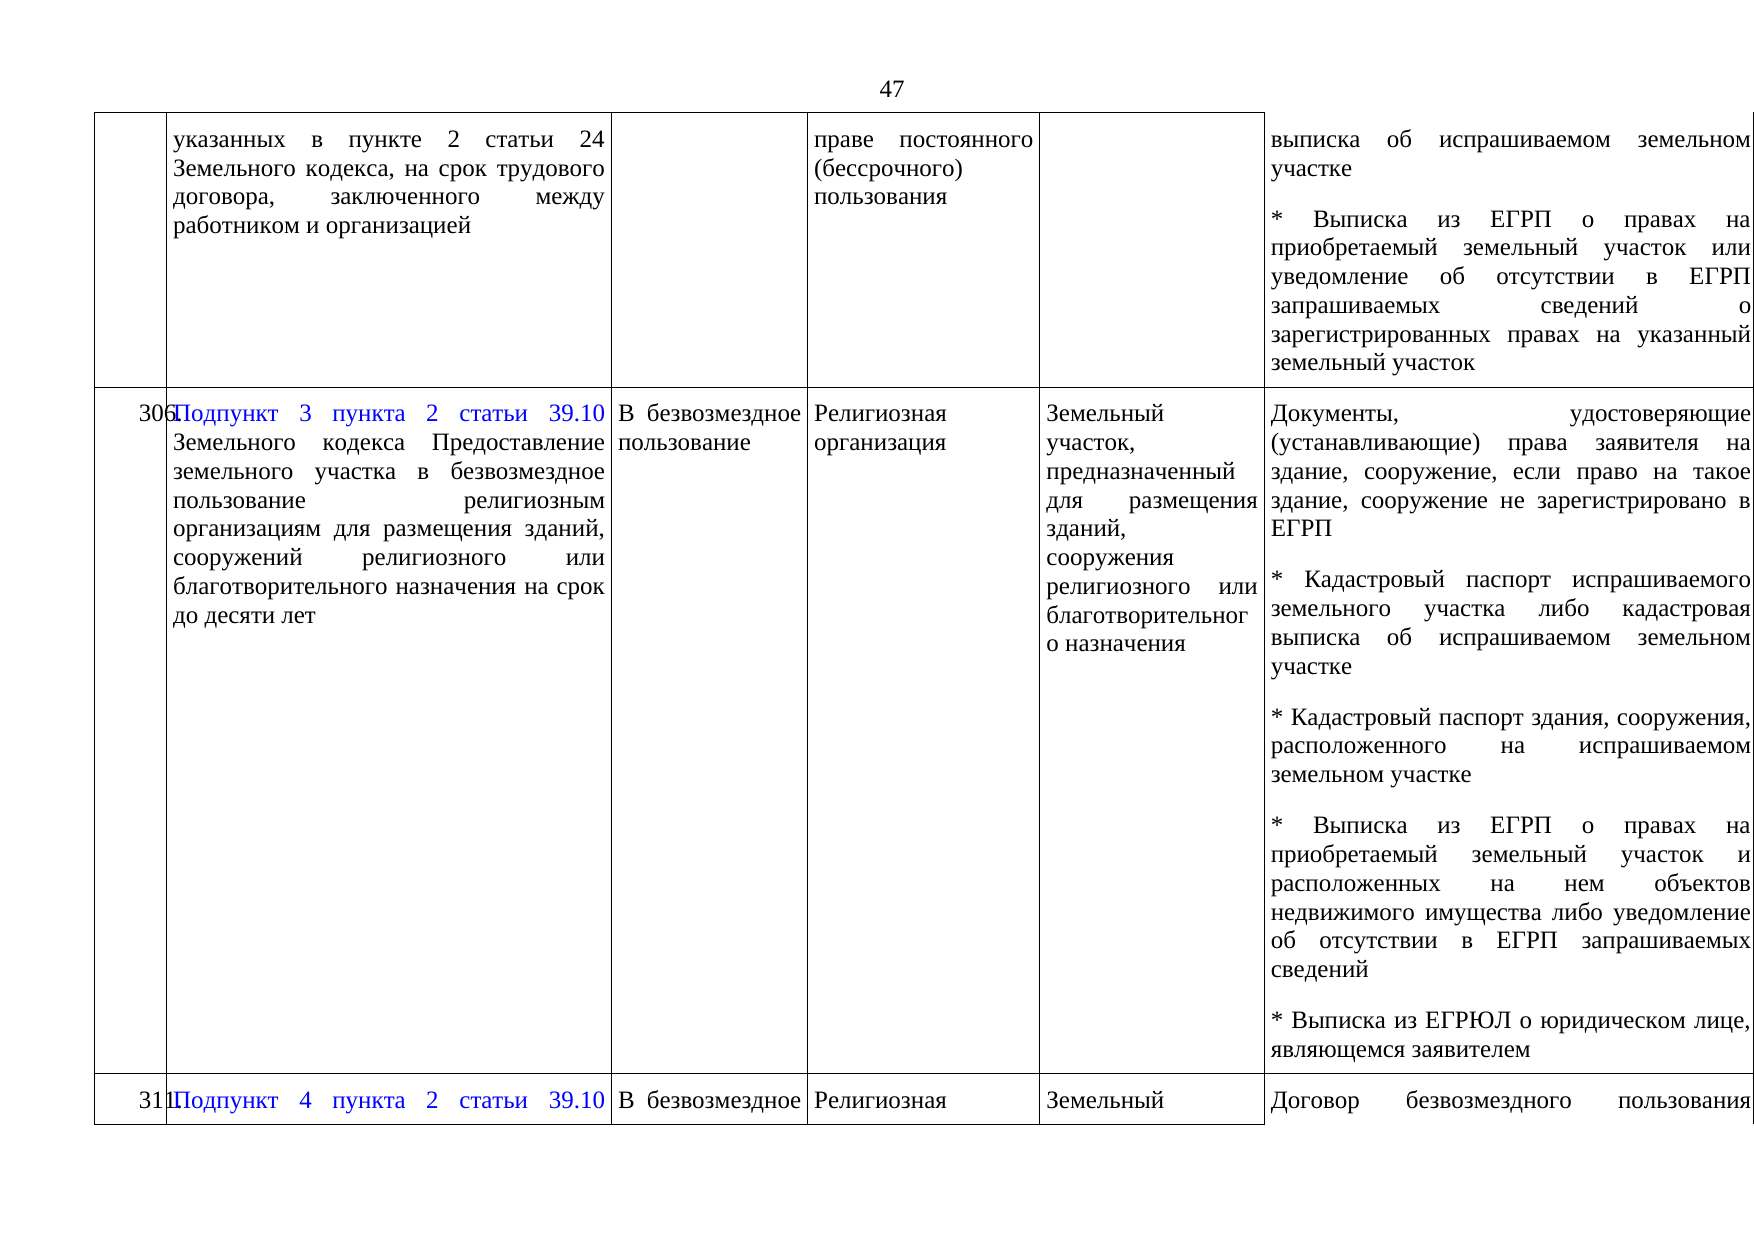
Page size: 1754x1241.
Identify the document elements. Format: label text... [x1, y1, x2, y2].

table_cell Документы, удостоверяющие (устанавливающие) права заявителя на здание, сооружение, если право на такое здание, сооружение не зарегистрировано в ЕГРП [1265, 388, 1753, 553]
table_cell * Выписка из ЕГРЮЛ о юридическом лице, являющемся заявителем [1265, 994, 1753, 1073]
table_cell [95, 1074, 166, 1124]
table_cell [167, 1074, 611, 1124]
table_cell Подпункт 3 пункта 2 статьи 39.10 Земельного кодекса Предоставление земельного участка в безвозмездное пользование религиозным организациям для размещения зданий, сооружений религиозного или благотворительного назначения на срок до десяти лет [167, 388, 611, 1073]
table_cell [95, 388, 166, 1073]
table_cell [1040, 1074, 1264, 1124]
table_cell В безвозмездное пользование [612, 388, 807, 1073]
table_cell * Кадастровый паспорт здания, сооружения, расположенного на испрашиваемом земельном участке [1265, 690, 1753, 799]
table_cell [808, 1074, 1039, 1124]
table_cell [612, 1074, 807, 1124]
table_cell * Выписка из ЕГРП о правах на приобретаемый земельный участок или уведомление об отсутствии в ЕГРП запрашиваемых сведений о зарегистрированных правах на указанный земельный участок [1265, 192, 1753, 387]
table_cell * Кадастровый паспорт испрашиваемого земельного участка либо кадастровая выписка об испрашиваемом земельном участке [1265, 553, 1753, 690]
table_cell * Выписка из ЕГРП о правах на приобретаемый земельный участок и расположенных на нем объектов недвижимого имущества либо уведомление об отсутствии в ЕГРП запрашиваемых сведений [1265, 799, 1753, 993]
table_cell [1265, 1074, 1753, 1124]
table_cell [1265, 112, 1753, 192]
table_cell Земельный участок, предназначенный для размещения зданий, сооружения религиозного или благотворительного назначения [1040, 388, 1264, 1073]
table_cell Религиозная организация [808, 388, 1039, 1073]
